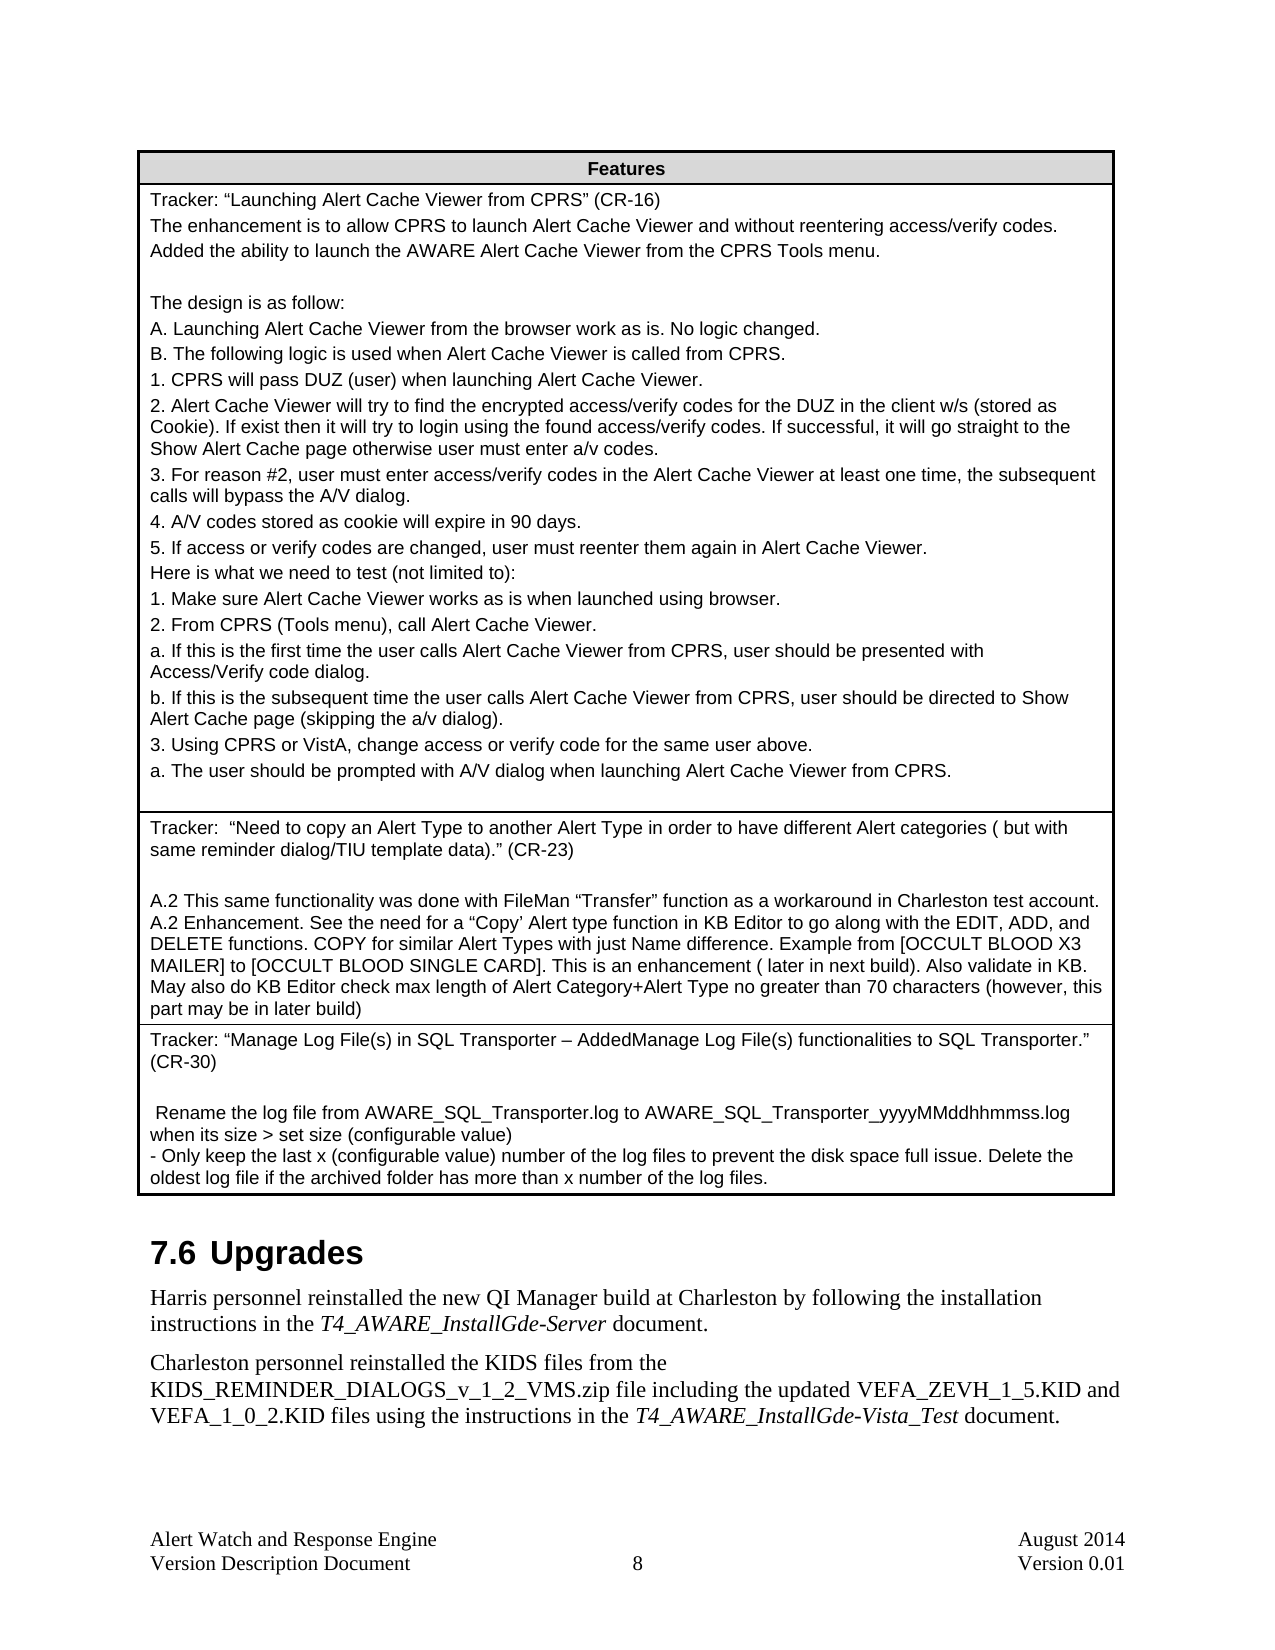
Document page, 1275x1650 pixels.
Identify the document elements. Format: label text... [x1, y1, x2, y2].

table_cell Tracker: “Launching Alert Cache Viewer from CPRS” (CR-16) The enhancement is to allow CPRS to launch Alert Cache Viewer and without reentering access/verify codes. Added the ability to launch the AWARE Alert Cache Viewer from the CPRS Tools menu. The design is as follow: A. Launching Alert Cache Viewer from the browser work as is. No logic changed. B. The following logic is used when Alert Cache Viewer is called from CPRS. 1. CPRS will pass DUZ (user) when launching Alert Cache Viewer. 2. Alert Cache Viewer will try to find the encrypted access/verify codes for the DUZ in the client w/s (stored as Cookie). If exist then it will try to login using the found access/verify codes. If successful, it will go straight to the Show Alert Cache page otherwise user must enter a/v codes. 3. For reason #2, user must enter access/verify codes in the Alert Cache Viewer at least one time, the subsequent calls will bypass the A/V dialog. 4. A/V codes stored as cookie will expire in 90 days. 5. If access or verify codes are changed, user must reenter them again in Alert Cache Viewer. Here is what we need to test (not limited to): 1. Make sure Alert Cache Viewer works as is when launched using browser. 2. From CPRS (Tools menu), call Alert Cache Viewer. a. If this is the first time the user calls Alert Cache Viewer from CPRS, user should be presented with Access/Verify code dialog. b. If this is the subsequent time the user calls Alert Cache Viewer from CPRS, user should be directed to Show Alert Cache page (skipping the a/v dialog). 3. Using CPRS or VistA, change access or verify code for the same user above. a. The user should be prompted with A/V dialog when launching Alert Cache Viewer from CPRS. [140, 185, 1112, 811]
text Harris personnel reinstalled the new QI Manager build at Charleston by following the installation instructions in the T4_AWARE_InstallGde-Server document. [150, 1284, 1125, 1337]
subtitle Upgrades [150, 1233, 1125, 1272]
table_cell Tracker: “Manage Log File(s) in SQL Transporter – AddedManage Log File(s) functionalities to SQL Transporter.” (CR-30) Rename the log file from AWARE_SQL_Transporter.log to AWARE_SQL_Transporter_yyyyMMddhhmmss.log when its size > set size (configurable value) - Only keep the last x (configurable value) number of the log files to prevent the disk space full issue. Delete the oldest log file if the archived folder has more than x number of the log files. [140, 1025, 1112, 1193]
table_header Features [140, 153, 1112, 183]
text Charleston personnel reinstalled the KIDS files from the KIDS_REMINDER_DIALOGS_v_1_2_VMS.zip file including the updated VEFA_ZEVH_1_5.KID and VEFA_1_0_2.KID files using the instructions in the T4_AWARE_InstallGde-Vista_Test document. [150, 1349, 1125, 1428]
table_cell Tracker: “Need to copy an Alert Type to another Alert Type in order to have different Alert categories ( but with same reminder dialog/TIU template data).” (CR-23) A.2 This same functionality was done with FileMan “Transfer” function as a workaround in Charleston test account. A.2 Enhancement. See the need for a “Copy’ Alert type function in KB Editor to go along with the EDIT, ADD, and DELETE functions. COPY for similar Alert Types with just Name difference. Example from [OCCULT BLOOD X3 MAILER] to [OCCULT BLOOD SINGLE CARD]. This is an enhancement ( later in next build). Also validate in KB. May also do KB Editor check max length of Alert Category+Alert Type no greater than 70 characters (however, this part may be in later build) [140, 813, 1112, 1023]
